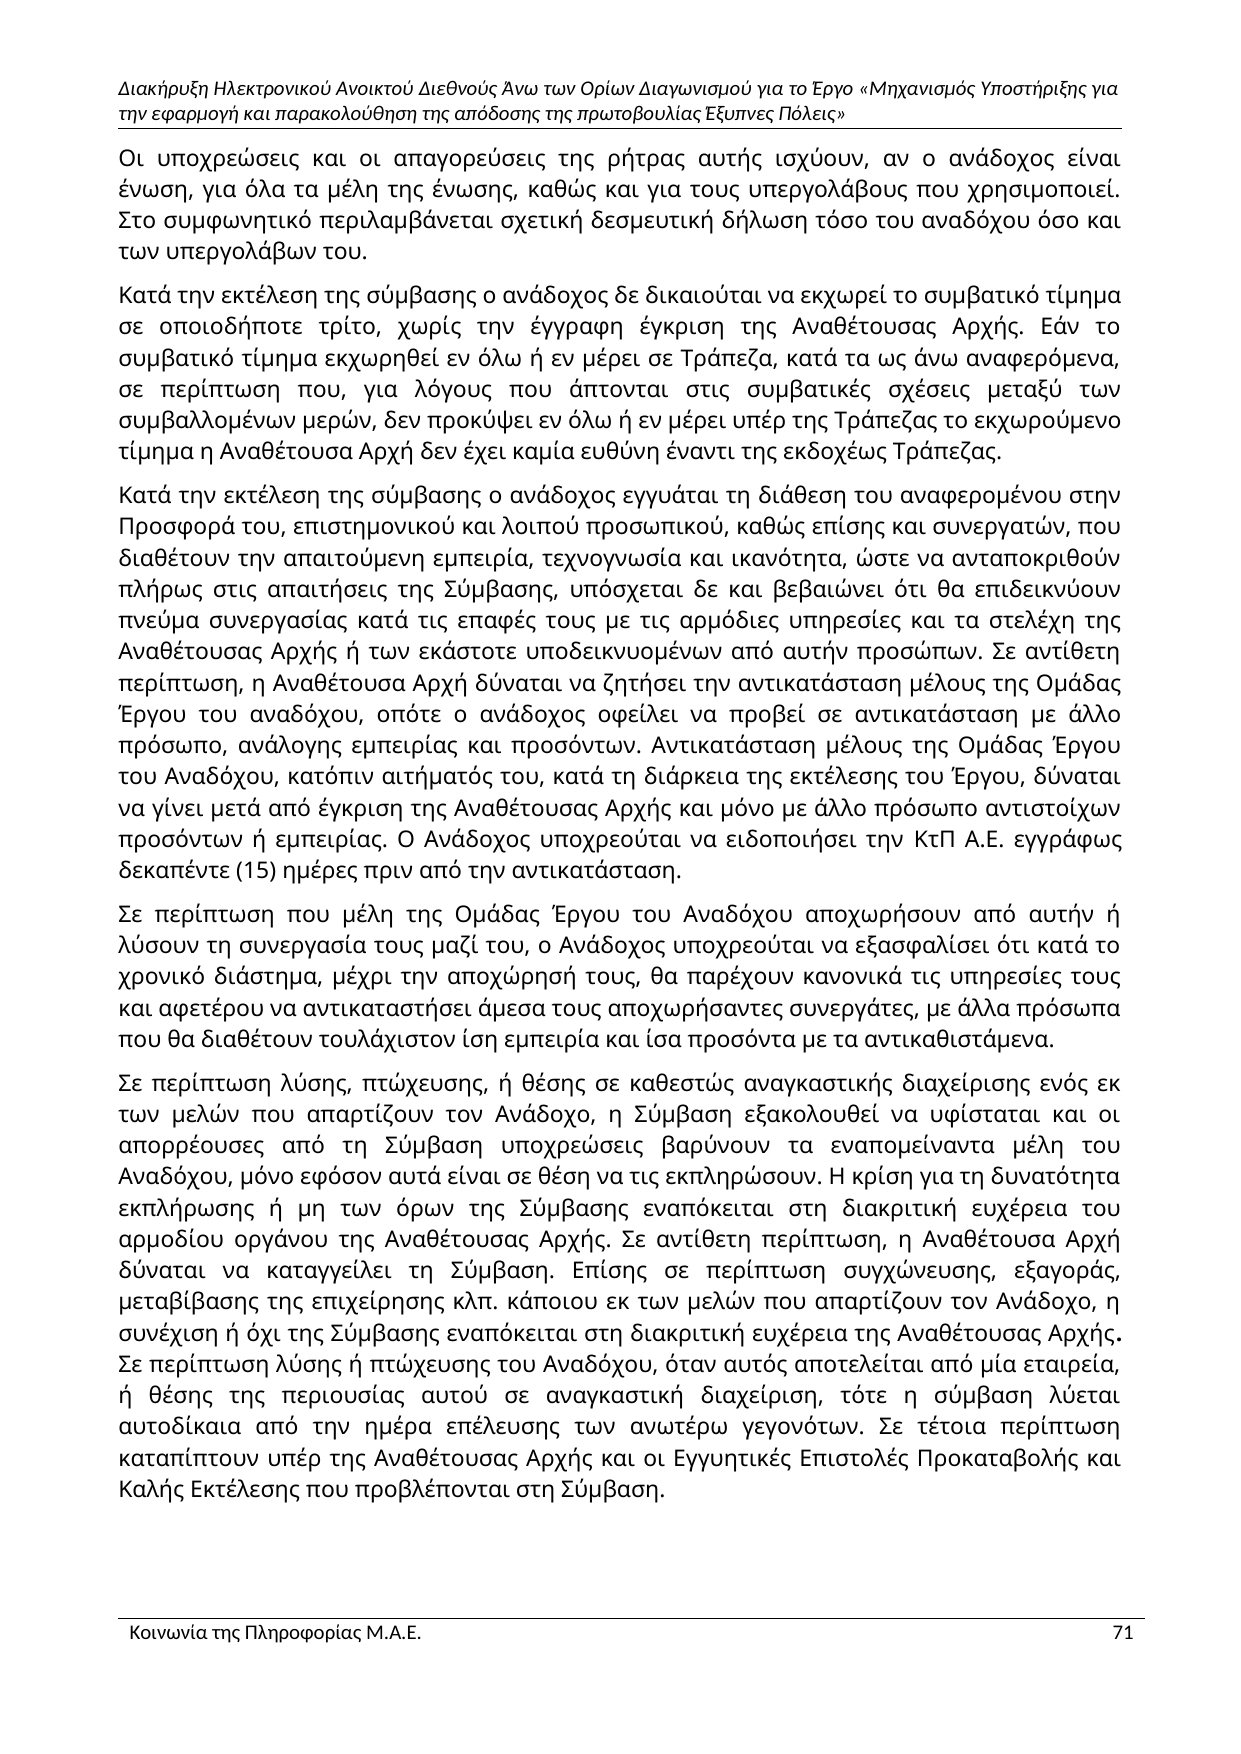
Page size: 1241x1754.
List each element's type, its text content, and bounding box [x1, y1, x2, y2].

text Σε περίπτωση που μέλη της Ομάδας Έργου του Αναδόχου αποχωρήσουν από αυτήν ή λύσουν τη συνεργασία τους μαζί του, ο Ανάδοχος υποχρεούται να εξασφαλίσει ότι κατά το χρονικό διάστημα, μέχρι την αποχώρησή τους, θα παρέχουν κανονικά τις υπηρεσίες τους και αφετέρου να αντικαταστήσει άμεσα τους αποχωρήσαντες συνεργάτες, με άλλα πρόσωπα που θα διαθέτουν τουλάχιστον ίση εμπειρία και ίσα προσόντα με τα αντικαθιστάμενα. [118, 898, 1122, 1054]
text Κατά την εκτέλεση της σύμβασης ο ανάδοχος δε δικαιούται να εκχωρεί το συμβατικό τίμημα σε οποιοδήποτε τρίτο, χωρίς την έγγραφη έγκριση της Αναθέτουσας Αρχής. Εάν το συμβατικό τίμημα εκχωρηθεί εν όλω ή εν μέρει σε Τράπεζα, κατά τα ως άνω αναφερόμενα, σε περίπτωση που, για λόγους που άπτονται στις συμβατικές σχέσεις μεταξύ των συμβαλλομένων μερών, δεν προκύψει εν όλω ή εν μέρει υπέρ της Τράπεζας το εκχωρούμενο τίμημα η Αναθέτουσα Αρχή δεν έχει καμία ευθύνη έναντι της εκδοχέως Τράπεζας. [118, 279, 1122, 466]
text Οι υποχρεώσεις και οι απαγορεύσεις της ρήτρας αυτής ισχύουν, αν ο ανάδοχος είναι ένωση, για όλα τα μέλη της ένωσης, καθώς και για τους υπεργολάβους που χρησιμοποιεί. Στο συμφωνητικό περιλαμβάνεται σχετική δεσμευτική δήλωση τόσο του αναδόχου όσο και των υπεργολάβων του. [118, 141, 1122, 266]
text Σε περίπτωση λύσης, πτώχευσης, ή θέσης σε καθεστώς αναγκαστικής διαχείρισης ενός εκ των μελών που απαρτίζουν τον Ανάδοχο, η Σύμβαση εξακολουθεί να υφίσταται και οι απορρέουσες από τη Σύμβαση υποχρεώσεις βαρύνουν τα εναπομείναντα μέλη του Αναδόχου, μόνο εφόσον αυτά είναι σε θέση να τις εκπληρώσουν. Η κρίση για τη δυνατότητα εκπλήρωσης ή μη των όρων της Σύμβασης εναπόκειται στη διακριτική ευχέρεια του αρμοδίου οργάνου της Αναθέτουσας Αρχής. Σε αντίθετη περίπτωση, η Αναθέτουσα Αρχή δύναται να καταγγείλει τη Σύμβαση. Επίσης σε περίπτωση συγχώνευσης, εξαγοράς, μεταβίβασης της επιχείρησης κλπ. κάποιου εκ των μελών που απαρτίζουν τον Ανάδοχο, η συνέχιση ή όχι της Σύμβασης εναπόκειται στη διακριτική ευχέρεια της Αναθέτουσας Αρχής. Σε περίπτωση λύσης ή πτώχευσης του Αναδόχου, όταν αυτός αποτελείται από μία εταιρεία, ή θέσης της περιουσίας αυτού σε αναγκαστική διαχείριση, τότε η σύμβαση λύεται αυτοδίκαια από την ημέρα επέλευσης των ανωτέρω γεγονότων. Σε τέτοια περίπτωση καταπίπτουν υπέρ της Αναθέτουσας Αρχής και οι Εγγυητικές Επιστολές Προκαταβολής και Καλής Εκτέλεσης που προβλέπονται στη Σύμβαση. [118, 1066, 1122, 1504]
text Κατά την εκτέλεση της σύμβασης ο ανάδοχος εγγυάται τη διάθεση του αναφερομένου στην Προσφορά του, επιστημονικού και λοιπού προσωπικού, καθώς επίσης και συνεργατών, που διαθέτουν την απαιτούμενη εμπειρία, τεχνογνωσία και ικανότητα, ώστε να ανταποκριθούν πλήρως στις απαιτήσεις της Σύμβασης, υπόσχεται δε και βεβαιώνει ότι θα επιδεικνύουν πνεύμα συνεργασίας κατά τις επαφές τους με τις αρμόδιες υπηρεσίες και τα στελέχη της Αναθέτουσας Αρχής ή των εκάστοτε υποδεικνυομένων από αυτήν προσώπων. Σε αντίθετη περίπτωση, η Αναθέτουσα Αρχή δύναται να ζητήσει την αντικατάσταση μέλους της Ομάδας Έργου του αναδόχου, οπότε ο ανάδοχος οφείλει να προβεί σε αντικατάσταση με άλλο πρόσωπο, ανάλογης εμπειρίας και προσόντων. Αντικατάσταση μέλους της Ομάδας Έργου του Αναδόχου, κατόπιν αιτήματός του, κατά τη διάρκεια της εκτέλεσης του Έργου, δύναται να γίνει μετά από έγκριση της Αναθέτουσας Αρχής και μόνο με άλλο πρόσωπο αντιστοίχων προσόντων ή εμπειρίας. Ο Ανάδοχος υποχρεούται να ειδοποιήσει την ΚτΠ Α.Ε. εγγράφως δεκαπέντε (15) ημέρες πριν από την αντικατάσταση. [118, 479, 1122, 885]
